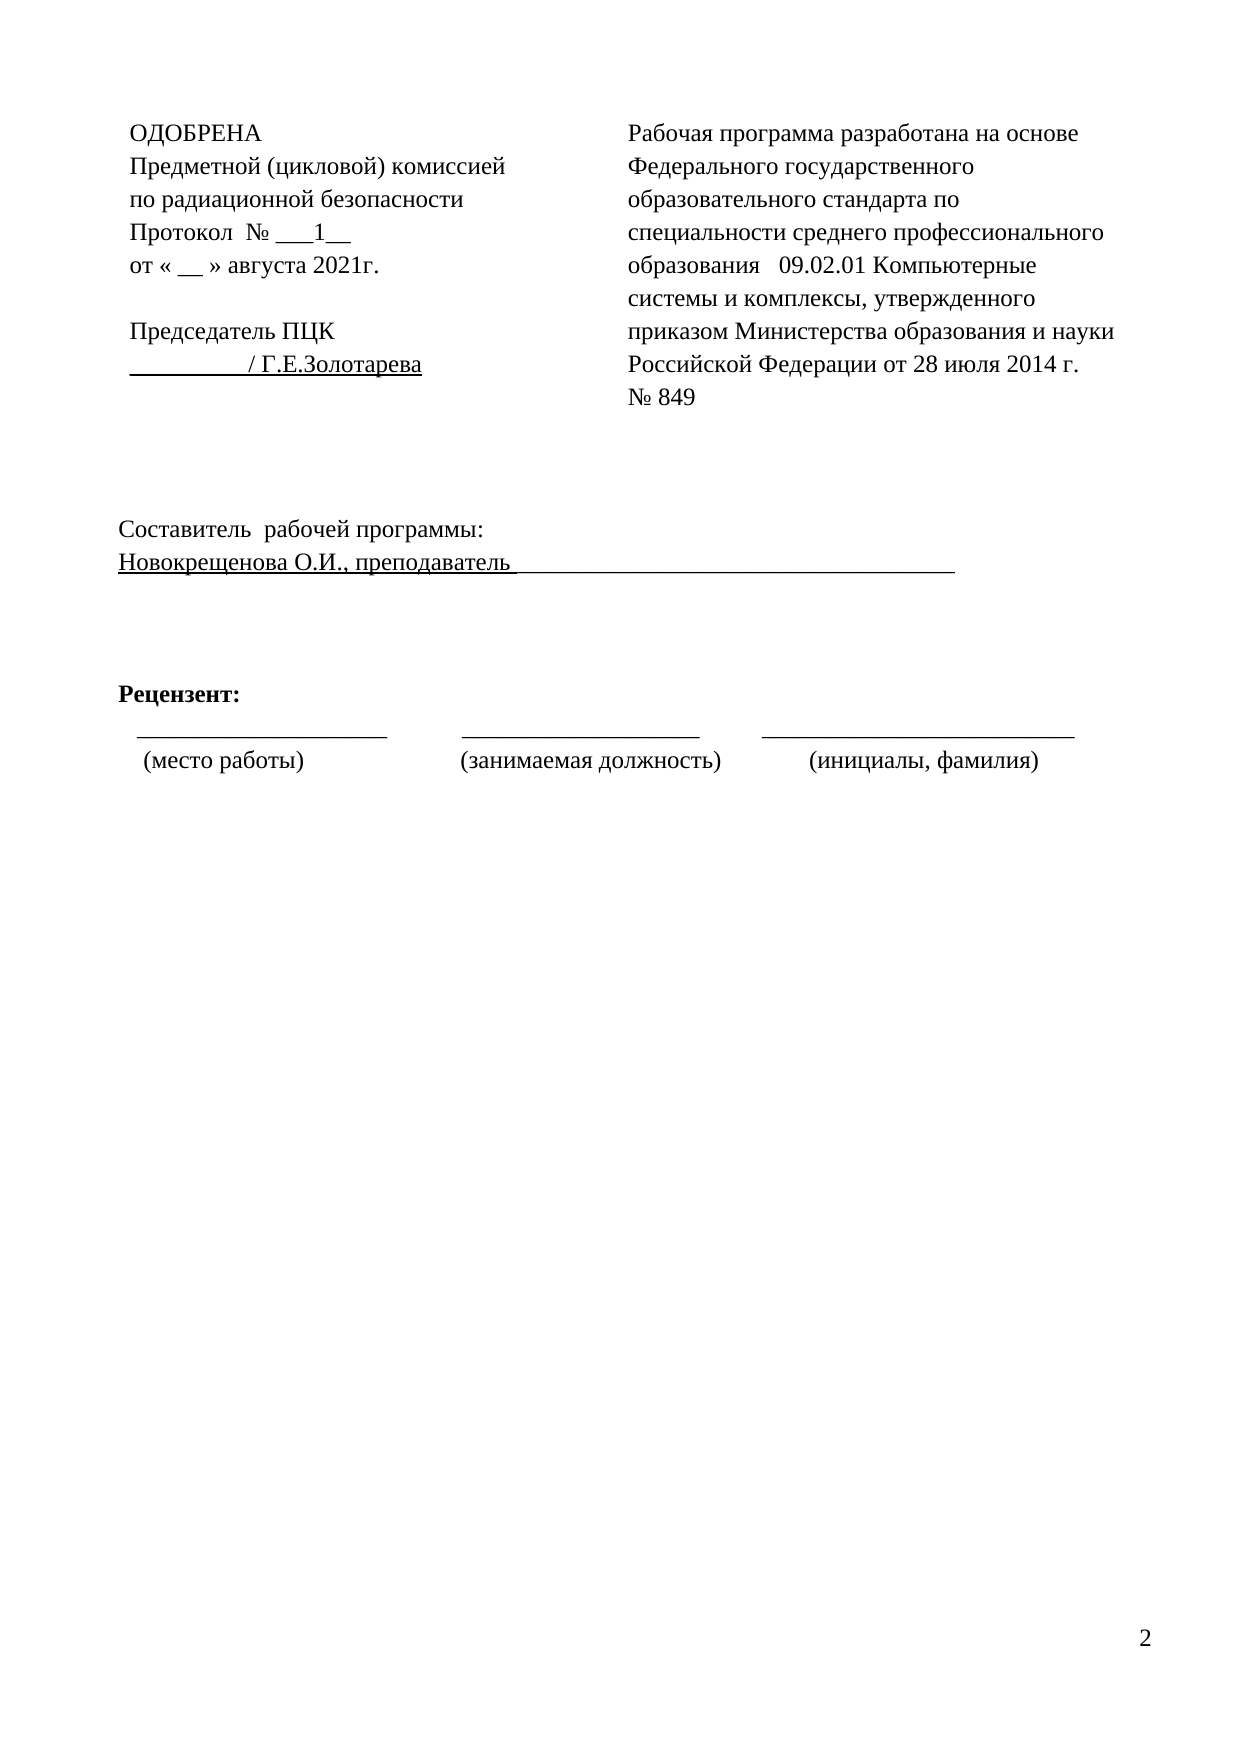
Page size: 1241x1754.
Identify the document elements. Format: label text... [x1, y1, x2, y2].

table_header ОДОБРЕНА Предметной (цикловой) комиссией по радиационной безопасности Протокол № ___1__ от « __ » августа 2021г. Председатель ПЦК _________ / Г.Е.Золотарева [118, 118, 616, 481]
text Новокрещенова О.И., преподаватель ___________________________________ [118, 547, 1152, 576]
text Составитель рабочей программы: [118, 514, 1152, 543]
table_header Рабочая программа разработана на основе Федерального государственного образовательного стандарта по специальности среднего профессионального образования 09.02.01 Компьютерные системы и комплексы, утвержденного приказом Министерства образования и науки Российской Федерации от 28 июля 2014 г. № 849 [616, 118, 1133, 481]
text (место работы) (занимаемая должность) (инициалы, фамилия) [118, 746, 1152, 774]
text ____________________ ___________________ _________________________ [118, 712, 1152, 741]
text Рецензент: [118, 679, 1152, 708]
